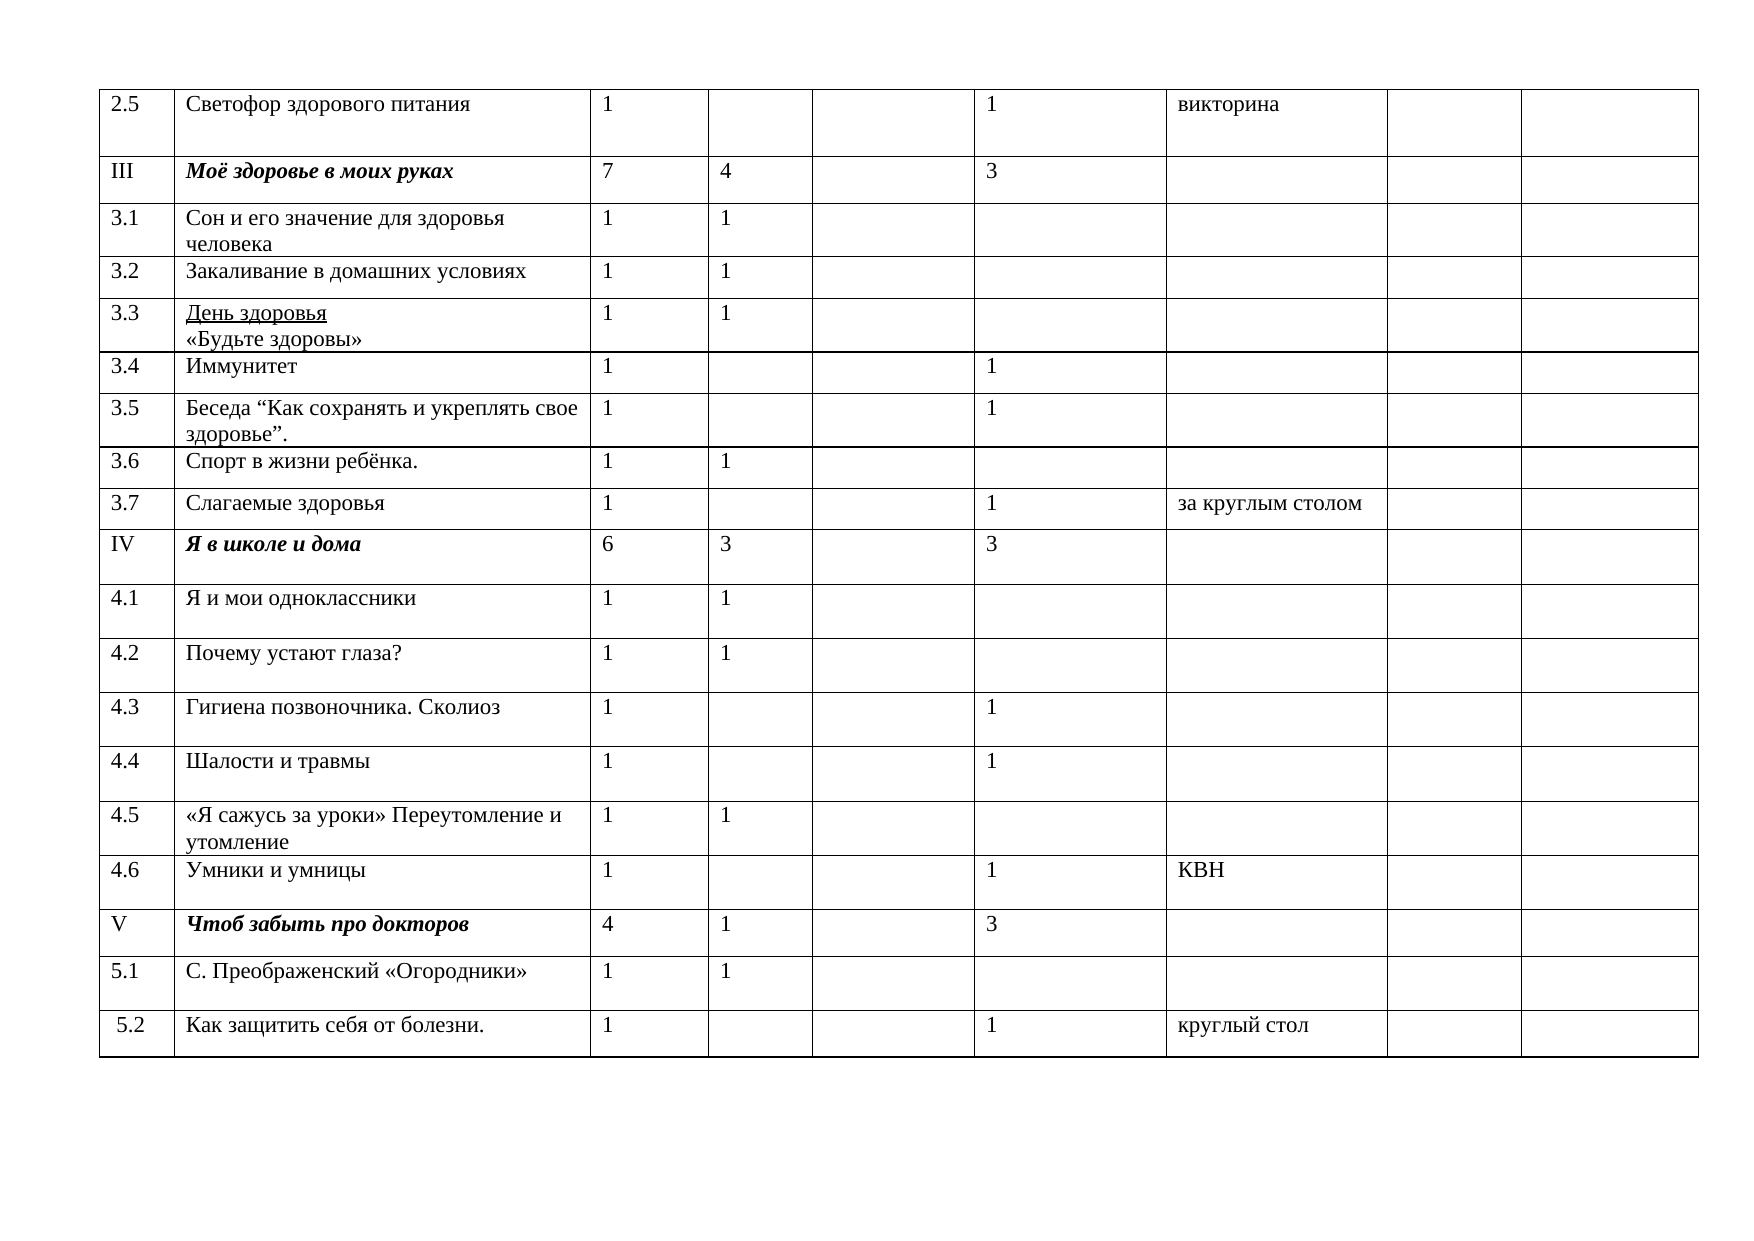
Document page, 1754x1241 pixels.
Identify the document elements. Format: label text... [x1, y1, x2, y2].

table_cell [709, 90, 812, 156]
table_cell [1522, 157, 1698, 202]
table_cell [1388, 394, 1521, 446]
table_cell [1167, 957, 1387, 1009]
table_cell [1167, 910, 1387, 956]
table_cell 1 [591, 693, 708, 746]
table_cell [1522, 299, 1698, 351]
table_cell [1522, 693, 1698, 746]
table_cell 1 [709, 910, 812, 956]
table_cell Спорт в жизни ребёнка. [175, 448, 590, 488]
table_cell [1388, 157, 1521, 202]
table_cell [1167, 299, 1387, 351]
table_cell [813, 257, 974, 298]
table_cell 1 [975, 856, 1166, 909]
table_cell 1 [591, 957, 708, 1009]
table_cell [813, 910, 974, 956]
table_cell 1 [709, 639, 812, 692]
table_cell [1522, 957, 1698, 1009]
table_cell [1167, 802, 1387, 855]
table_cell 5.2 [100, 1011, 174, 1056]
table_cell [1167, 204, 1387, 256]
table_cell [1522, 585, 1698, 638]
table_cell 3.6 [100, 448, 174, 488]
table_cell С. Преображенский «Огородники» [175, 957, 590, 1009]
table_cell [813, 299, 974, 351]
table_cell 5.1 [100, 957, 174, 1009]
table_cell 1 [975, 90, 1166, 156]
table_cell [1522, 802, 1698, 855]
table_cell [709, 856, 812, 909]
table_cell [813, 639, 974, 692]
table_cell [1167, 639, 1387, 692]
table_cell 1 [975, 1011, 1166, 1056]
table_cell День здоровья «Будьте здоровы» [175, 299, 590, 351]
table_cell [813, 204, 974, 256]
table_cell 1 [709, 299, 812, 351]
table_cell [1388, 639, 1521, 692]
table_cell Светофор здорового питания [175, 90, 590, 156]
table_cell 4.4 [100, 747, 174, 801]
table_cell 4 [709, 157, 812, 202]
table_cell [1388, 204, 1521, 256]
table_cell [1522, 910, 1698, 956]
table_cell [1167, 157, 1387, 202]
table_cell [813, 747, 974, 801]
table_cell [813, 530, 974, 583]
table_cell Иммунитет [175, 353, 590, 393]
table_cell [709, 1011, 812, 1056]
table_cell [1388, 693, 1521, 746]
table_cell [975, 802, 1166, 855]
table_cell 1 [591, 1011, 708, 1056]
table_cell [1167, 394, 1387, 446]
table_cell [1388, 910, 1521, 956]
table_cell Почему устают глаза? [175, 639, 590, 692]
table_cell Чтоб забыть про докторов [175, 910, 590, 956]
table_cell 1 [975, 353, 1166, 393]
table_cell [1167, 257, 1387, 298]
table_cell [1522, 204, 1698, 256]
table_cell 3 [975, 530, 1166, 583]
table_cell 1 [975, 489, 1166, 529]
table_cell за круглым столом [1167, 489, 1387, 529]
table_cell [1522, 530, 1698, 583]
table_cell 1 [591, 299, 708, 351]
table_cell [1167, 585, 1387, 638]
table_cell [1522, 257, 1698, 298]
table_cell [1167, 747, 1387, 801]
table_cell [975, 585, 1166, 638]
table_cell 1 [591, 585, 708, 638]
table_cell [1522, 489, 1698, 529]
table_cell [813, 856, 974, 909]
table_cell [1388, 299, 1521, 351]
table_cell [975, 257, 1166, 298]
table_cell [813, 448, 974, 488]
table_cell Гигиена позвоночника. Сколиоз [175, 693, 590, 746]
table_cell круглый стол [1167, 1011, 1387, 1056]
table_cell [1388, 448, 1521, 488]
table_cell [975, 957, 1166, 1009]
table_cell 1 [709, 257, 812, 298]
table_cell [813, 489, 974, 529]
table_cell 1 [591, 489, 708, 529]
table_cell 1 [591, 856, 708, 909]
table_cell КВН [1167, 856, 1387, 909]
table_cell 4.3 [100, 693, 174, 746]
table_cell Закаливание в домашних условиях [175, 257, 590, 298]
table_cell 7 [591, 157, 708, 202]
table_cell [1388, 747, 1521, 801]
table_cell 6 [591, 530, 708, 583]
table_cell [813, 585, 974, 638]
table_cell 3.1 [100, 204, 174, 256]
table_cell 4.1 [100, 585, 174, 638]
table_cell [1522, 90, 1698, 156]
table_cell [1388, 489, 1521, 529]
table_cell 1 [591, 747, 708, 801]
table_cell [813, 90, 974, 156]
table_cell 4.5 [100, 802, 174, 855]
table_cell [813, 957, 974, 1009]
table_cell Я и мои одноклассники [175, 585, 590, 638]
table_cell [1522, 856, 1698, 909]
table_cell 3 [975, 157, 1166, 202]
table_cell [1522, 1011, 1698, 1056]
table_cell 4 [591, 910, 708, 956]
table_cell 4.2 [100, 639, 174, 692]
table_cell [1167, 530, 1387, 583]
table_cell [813, 353, 974, 393]
table_cell [1522, 394, 1698, 446]
table_cell 4.6 [100, 856, 174, 909]
table_cell 1 [591, 448, 708, 488]
table_cell [1167, 448, 1387, 488]
table_cell [1388, 856, 1521, 909]
table_cell Шалости и травмы [175, 747, 590, 801]
table_cell 1 [709, 204, 812, 256]
table_cell 3.4 [100, 353, 174, 393]
table_cell 3.5 [100, 394, 174, 446]
table_cell Моё здоровье в моих руках [175, 157, 590, 202]
table_cell [1522, 353, 1698, 393]
table_cell [1167, 353, 1387, 393]
table_cell [1522, 448, 1698, 488]
table_cell Я в школе и дома [175, 530, 590, 583]
table_cell Слагаемые здоровья [175, 489, 590, 529]
table_cell 3.7 [100, 489, 174, 529]
table_cell 1 [709, 957, 812, 1009]
table_cell [1388, 585, 1521, 638]
table_cell [709, 489, 812, 529]
table_cell 1 [591, 394, 708, 446]
table_cell 1 [709, 802, 812, 855]
table_cell 3 [709, 530, 812, 583]
table_cell [975, 448, 1166, 488]
table_cell [709, 394, 812, 446]
table_cell Беседа “Как сохранять и укреплять свое здоровье”. [175, 394, 590, 446]
table_cell [1388, 957, 1521, 1009]
table_cell 1 [591, 90, 708, 156]
table_cell [1522, 747, 1698, 801]
table_cell 1 [709, 585, 812, 638]
table_cell [1388, 90, 1521, 156]
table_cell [175, 1011, 590, 1056]
table_cell [813, 157, 974, 202]
table_cell викторина [1167, 90, 1387, 156]
table_cell 1 [591, 204, 708, 256]
table_cell 3 [975, 910, 1166, 956]
table_cell [1388, 1011, 1521, 1056]
table_cell [1388, 353, 1521, 393]
table_cell [1522, 639, 1698, 692]
table_cell [1388, 802, 1521, 855]
table_cell 1 [591, 802, 708, 855]
table_cell [1388, 530, 1521, 583]
table_cell [975, 639, 1166, 692]
table_cell 3.3 [100, 299, 174, 351]
table_cell III [100, 157, 174, 202]
table_cell [709, 693, 812, 746]
table_cell V [100, 910, 174, 956]
table_cell 1 [975, 693, 1166, 746]
table_cell [709, 353, 812, 393]
table_cell [975, 204, 1166, 256]
table_cell [813, 394, 974, 446]
table_cell 1 [975, 747, 1166, 801]
table_cell [975, 299, 1166, 351]
table_cell [813, 1011, 974, 1056]
table_cell 1 [591, 353, 708, 393]
table_cell [813, 802, 974, 855]
table_cell [709, 747, 812, 801]
table_cell Сон и его значение для здоровья человека [175, 204, 590, 256]
table_cell «Я сажусь за уроки» Переутомление и утомление [175, 802, 590, 855]
table_cell 2.5 [100, 90, 174, 156]
table_cell 1 [975, 394, 1166, 446]
table_cell Умники и умницы [175, 856, 590, 909]
table_cell 1 [591, 639, 708, 692]
table_cell 1 [591, 257, 708, 298]
table_cell [1167, 693, 1387, 746]
table_cell [1388, 257, 1521, 298]
table_cell [813, 693, 974, 746]
table_cell 1 [709, 448, 812, 488]
table_cell IV [100, 530, 174, 583]
table_cell 3.2 [100, 257, 174, 298]
